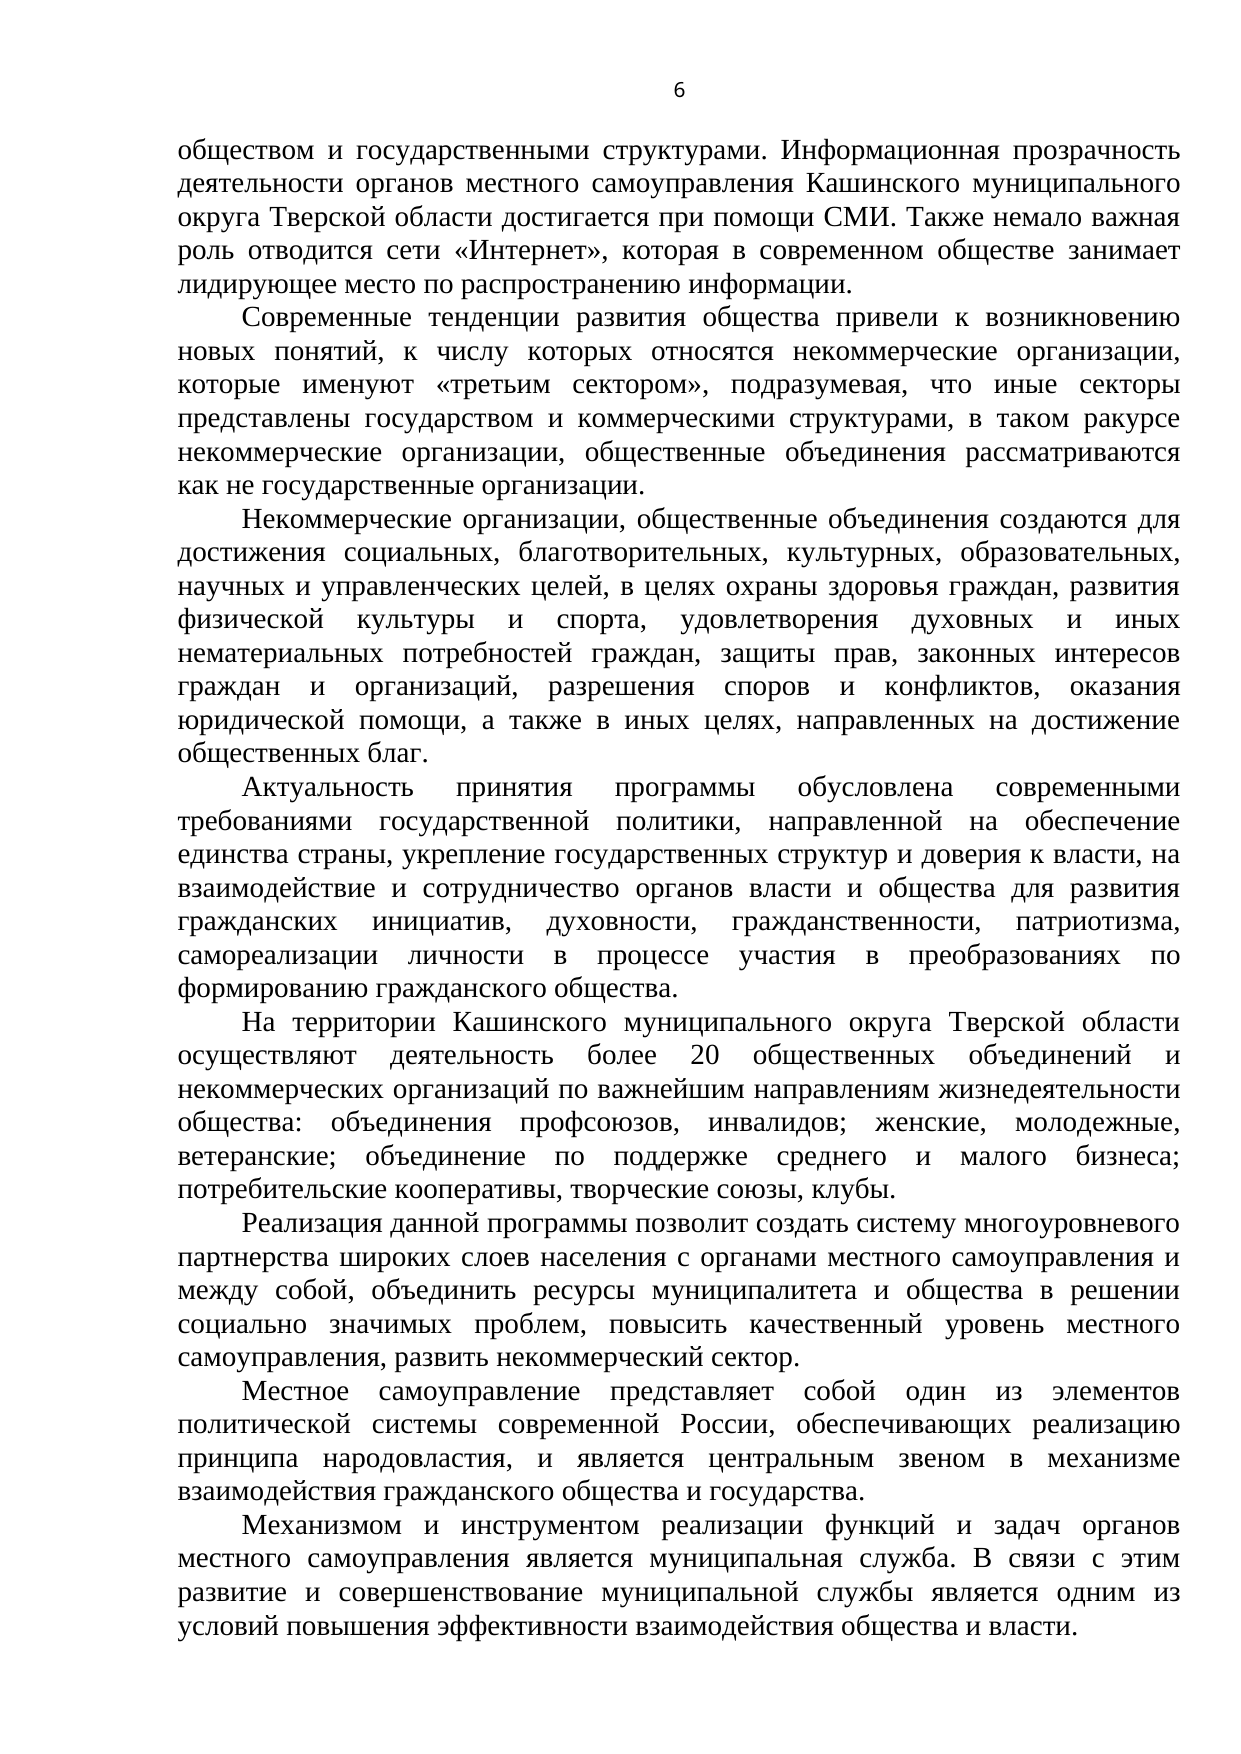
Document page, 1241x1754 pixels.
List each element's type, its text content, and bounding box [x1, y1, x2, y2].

text На территории Кашинского муниципального округа Тверской области осуществляют деятельность более 20 общественных объединений и некоммерческих организаций по важнейшим направлениям жизнедеятельности общества: объединения профсоюзов, инвалидов; женские, молодежные, ветеранские; объединение по поддержке среднего и малого бизнеса; потребительские кооперативы, творческие союзы, клубы. [177, 1004, 1181, 1205]
text Реализация данной программы позволит создать систему многоуровневого партнерства широких слоев населения с органами местного самоуправления и между собой, объединить ресурсы муниципалитета и общества в решении социально значимых проблем, повысить качественный уровень местного самоуправления, развить некоммерческий сектор. [177, 1205, 1181, 1373]
text Механизмом и инструментом реализации функций и задач органов местного самоуправления является муниципальная служба. В связи с этим развитие и совершенствование муниципальной службы является одним из условий повышения эффективности взаимодействия общества и власти. [177, 1507, 1181, 1641]
text Местное самоуправление представляет собой один из элементов политической системы современной России, обеспечивающих реализацию принципа народовластия, и является центральным звеном в механизме взаимодействия гражданского общества и государства. [177, 1373, 1181, 1507]
text Актуальность принятия программы обусловлена современными требованиями государственной политики, направленной на обеспечение единства страны, укрепление государственных структур и доверия к власти, на взаимодействие и сотрудничество органов власти и общества для развития гражданских инициатив, духовности, гражданственности, патриотизма, самореализации личности в процессе участия в преобразованиях по формированию гражданского общества. [177, 769, 1181, 1004]
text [177, 132, 1181, 299]
text Некоммерческие организации, общественные объединения создаются для достижения социальных, благотворительных, культурных, образовательных, научных и управленческих целей, в целях охраны здоровья граждан, развития физической культуры и спорта, удовлетворения духовных и иных нематериальных потребностей граждан, защиты прав, законных интересов граждан и организаций, разрешения споров и конфликтов, оказания юридической помощи, а также в иных целях, направленных на достижение общественных благ. [177, 501, 1181, 769]
text Современные тенденции развития общества привели к возникновению новых понятий, к числу которых относятся некоммерческие организации, которые именуют «третьим сектором», подразумевая, что иные секторы представлены государством и коммерческими структурами, в таком ракурсе некоммерческие организации, общественные объединения рассматриваются как не государственные организации. [177, 299, 1181, 501]
